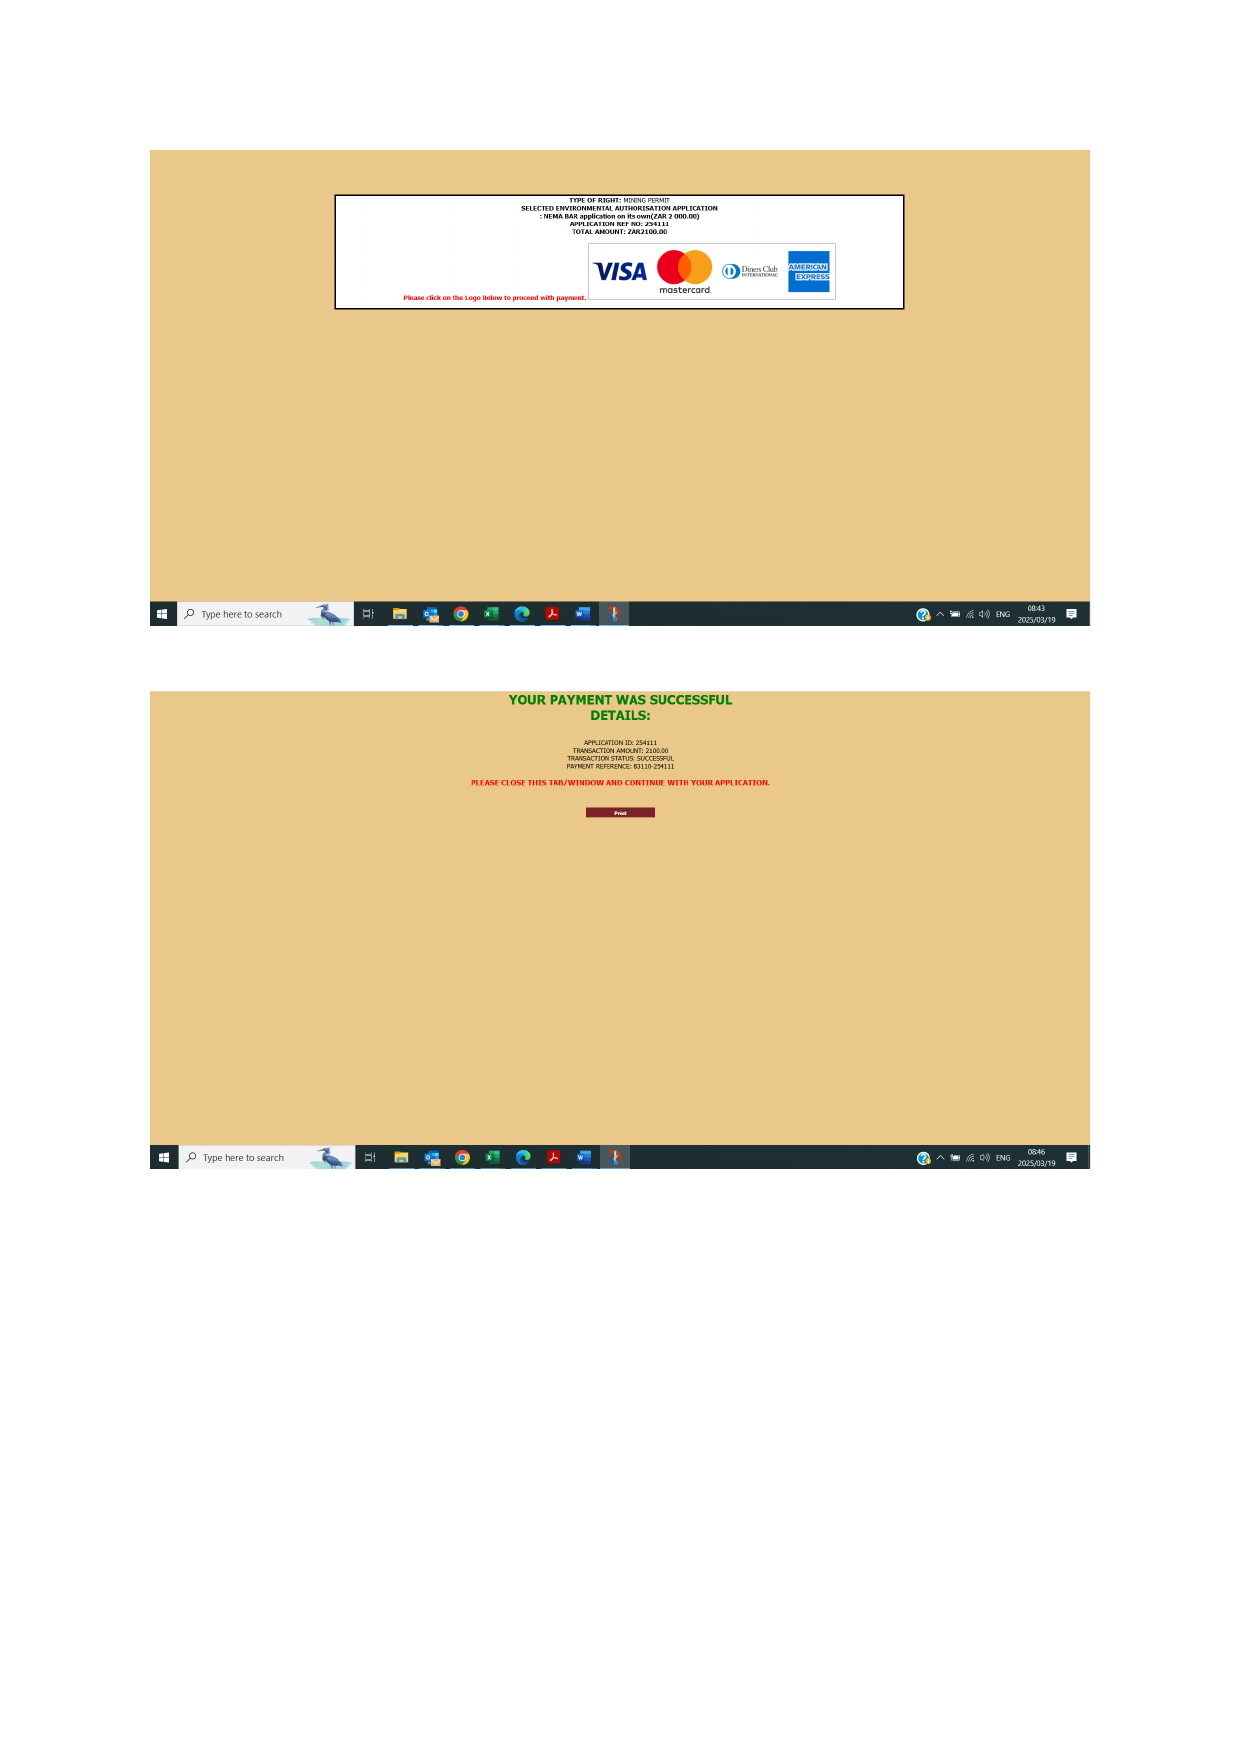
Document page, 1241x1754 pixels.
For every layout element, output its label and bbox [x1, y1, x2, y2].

picture [150, 150, 1091, 626]
picture [150, 691, 1091, 1169]
